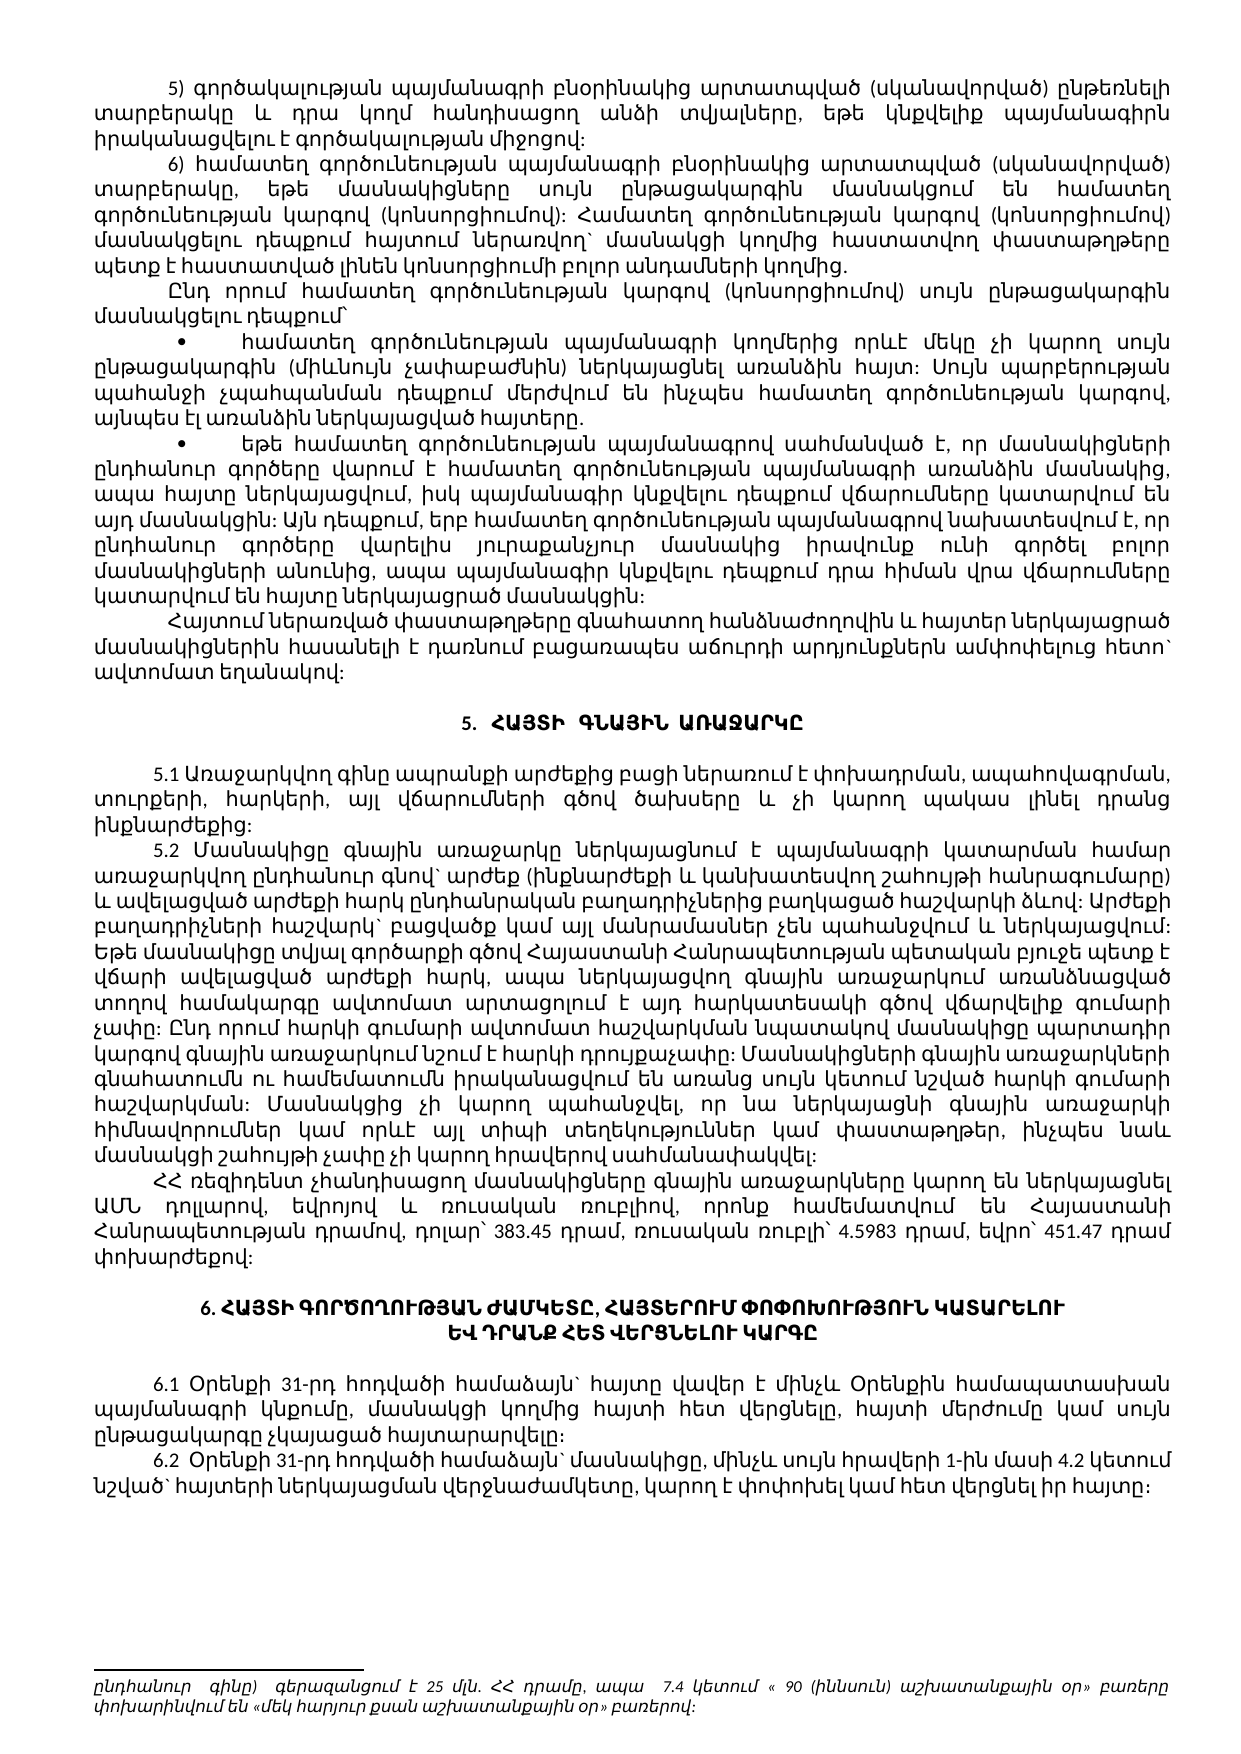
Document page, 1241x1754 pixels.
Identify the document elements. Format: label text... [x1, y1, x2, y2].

text ՀՀ ռեզիդենտ չհանդիսացող մասնակիցները գնային առաջարկները կարող են ներկայացնել ԱՄՆ դոլլարով, եվրոյով և ռուսական ռուբլիով, որոնք համեմատվում են Հայաստանի Հանրապետության դրամով, դոլար՝ 383.45 դրամ, ռուսական ռուբլի՝ 4.5983 դրամ, եվրո՝ 451.47 դրամ փոխարժեքով: [94, 1168, 1171, 1269]
text 5. ՀԱՅՏԻ ԳՆԱՅԻՆ ԱՌԱՋԱՐԿԸ [94, 710, 1171, 736]
list համատեղ գործունեության պայմանագրի կողմերից որևէ մեկը չի կարող սույն ընթացակարգին (միևնույն չափաբաժնին) ներկայացնել առանձին հայտ: Սույն պարբերության պահանջի չպահպանման դեպքում մերժվում են ինչպես համատեղ գործունեության կարգով, այնպես էլ առանձին ներկայացված հայտերը. [94, 329, 1171, 431]
text 6. ՀԱՅՏԻ ԳՈՐԾՈՂՈՒԹՅԱՆ ԺԱՄԿԵՏԸ, ՀԱՅՏԵՐՈՒՄ ՓՈՓՈԽՈՒԹՅՈՒՆ ԿԱՏԱՐԵԼՈՒ [94, 1295, 1171, 1320]
text 5.2 Մասնակիցը գնային առաջարկը ներկայացնում է պայմանագրի կատարման համար առաջարկվող ընդհանուր գնով` արժեք (ինքնարժեքի և կանխատեսվող շահույթի հանրագումարը) և ավելացված արժեքի հարկ ընդհանրական բաղադրիչներից բաղկացած հաշվարկի ձևով: Արժեքի բաղադրիչների հաշվարկ` բացվածք կամ այլ մանրամասներ չեն պահանջվում և ներկայացվում: Եթե մասնակիցը տվյալ գործարքի գծով Հայաստանի Հանրապետության պետական բյուջե պետք է վճարի ավելացված արժեքի հարկ, ապա ներկայացվող գնային առաջարկում առանձնացված տողով համակարգը ավտոմատ արտացոլում է այդ հարկատեսակի գծով վճարվելիք գումարի չափը: Ընդ որում հարկի գումարի ավտոմատ հաշվարկման նպատակով մասնակիցը պարտադիր կարգով գնային առաջարկում նշում է հարկի դրույքաչափը: Մասնակիցների գնային առաջարկների գնահատումն ու համեմատումն իրականացվում են առանց սույն կետում նշված հարկի գումարի հաշվարկման: Մասնակցից չի կարող պահանջվել, որ նա ներկայացնի գնային առաջարկի հիմնավորումներ կամ որևէ այլ տիպի տեղեկություններ կամ փաստաթղթեր, ինչպես նաև մասնակցի շահույթի չափը չի կարող հրավերով սահմանափակվել: [94, 837, 1171, 1168]
text Ընդ որում համատեղ գործունեության կարգով (կոնսորցիումով) սույն ընթացակարգին մասնակցելու դեպքում՝ [94, 278, 1171, 329]
list եթե համատեղ գործունեության պայմանագրով սահմանված է, որ մասնակիցների ընդհանուր գործերը վարում է համատեղ գործունեության պայմանագրի առանձին մասնակից, ապա հայտը ներկայացվում, իսկ պայմանագիր կնքվելու դեպքում վճարումները կատարվում են այդ մասնակցին: Այն դեպքում, երբ համատեղ գործունեության պայմանագրով նախատեսվում է, որ ընդհանուր գործերը վարելիս յուրաքանչյուր մասնակից իրավունք ունի գործել բոլոր մասնակիցների անունից, ապա պայմանագիր կնքվելու դեպքում դրա հիման վրա վճարումները կատարվում են հայտը ներկայացրած մասնակցին: [94, 431, 1171, 609]
text 6.1 Օրենքի 31-րդ հոդվածի համաձայն` հայտը վավեր է մինչև Օրենքին համապատասխան պայմանագրի կնքումը, մասնակցի կողմից հայտի հետ վերցնելը, հայտի մերժումը կամ սույն ընթացակարգը չկայացած հայտարարվելը։ [94, 1371, 1171, 1447]
text 5) գործակալության պայմանագրի բնօրինակից արտատպված (սկանավորված) ընթեռնելի տարբերակը և դրա կողմ հանդիսացող անձի տվյալները, եթե կնքվելիք պայմանագիրն իրականացվելու է գործակալության միջոցով: [94, 75, 1171, 151]
text 5.1 Առաջարկվող գինը ապրանքի արժեքից բացի ներառում է փոխադրման, ապահովագրման, տուրքերի, հարկերի, այլ վճարումների գծով ծախսերը և չի կարող պակաս լինել դրանց ինքնարժեքից: [94, 761, 1171, 837]
text ԵՎ ԴՐԱՆՔ ՀԵՏ ՎԵՐՑՆԵԼՈՒ ԿԱՐԳԸ [94, 1320, 1171, 1346]
text 6) համատեղ գործունեության պայմանագրի բնօրինակից արտատպված (սկանավորված) տարբերակը, եթե մասնակիցները սույն ընթացակարգին մասնակցում են համատեղ գործունեության կարգով (կոնսորցիումով): Համատեղ գործունեության կարգով (կոնսորցիումով) մասնակցելու դեպքում հայտում ներառվող` մասնակցի կողմից հաստատվող փաստաթղթերը պետք է հաստատված լինեն կոնսորցիումի բոլոր անդամների կողմից. [94, 151, 1171, 278]
text 6.2 Օրենքի 31-րդ հոդվածի համաձայն` մասնակիցը, մինչև սույն հրավերի 1-ին մասի 4.2 կետում նշված` հայտերի ներկայացման վերջնաժամկետը, կարող է փոփոխել կամ հետ վերցնել իր հայտը։ [94, 1447, 1171, 1498]
text Հայտում ներառված փաստաթղթերը գնահատող հանձնաժողովին և հայտեր ներկայացրած մասնակիցներին հասանելի է դառնում բացառապես աճուրդի արդյունքներն ամփոփելուց հետո` ավտոմատ եղանակով: [94, 609, 1171, 685]
